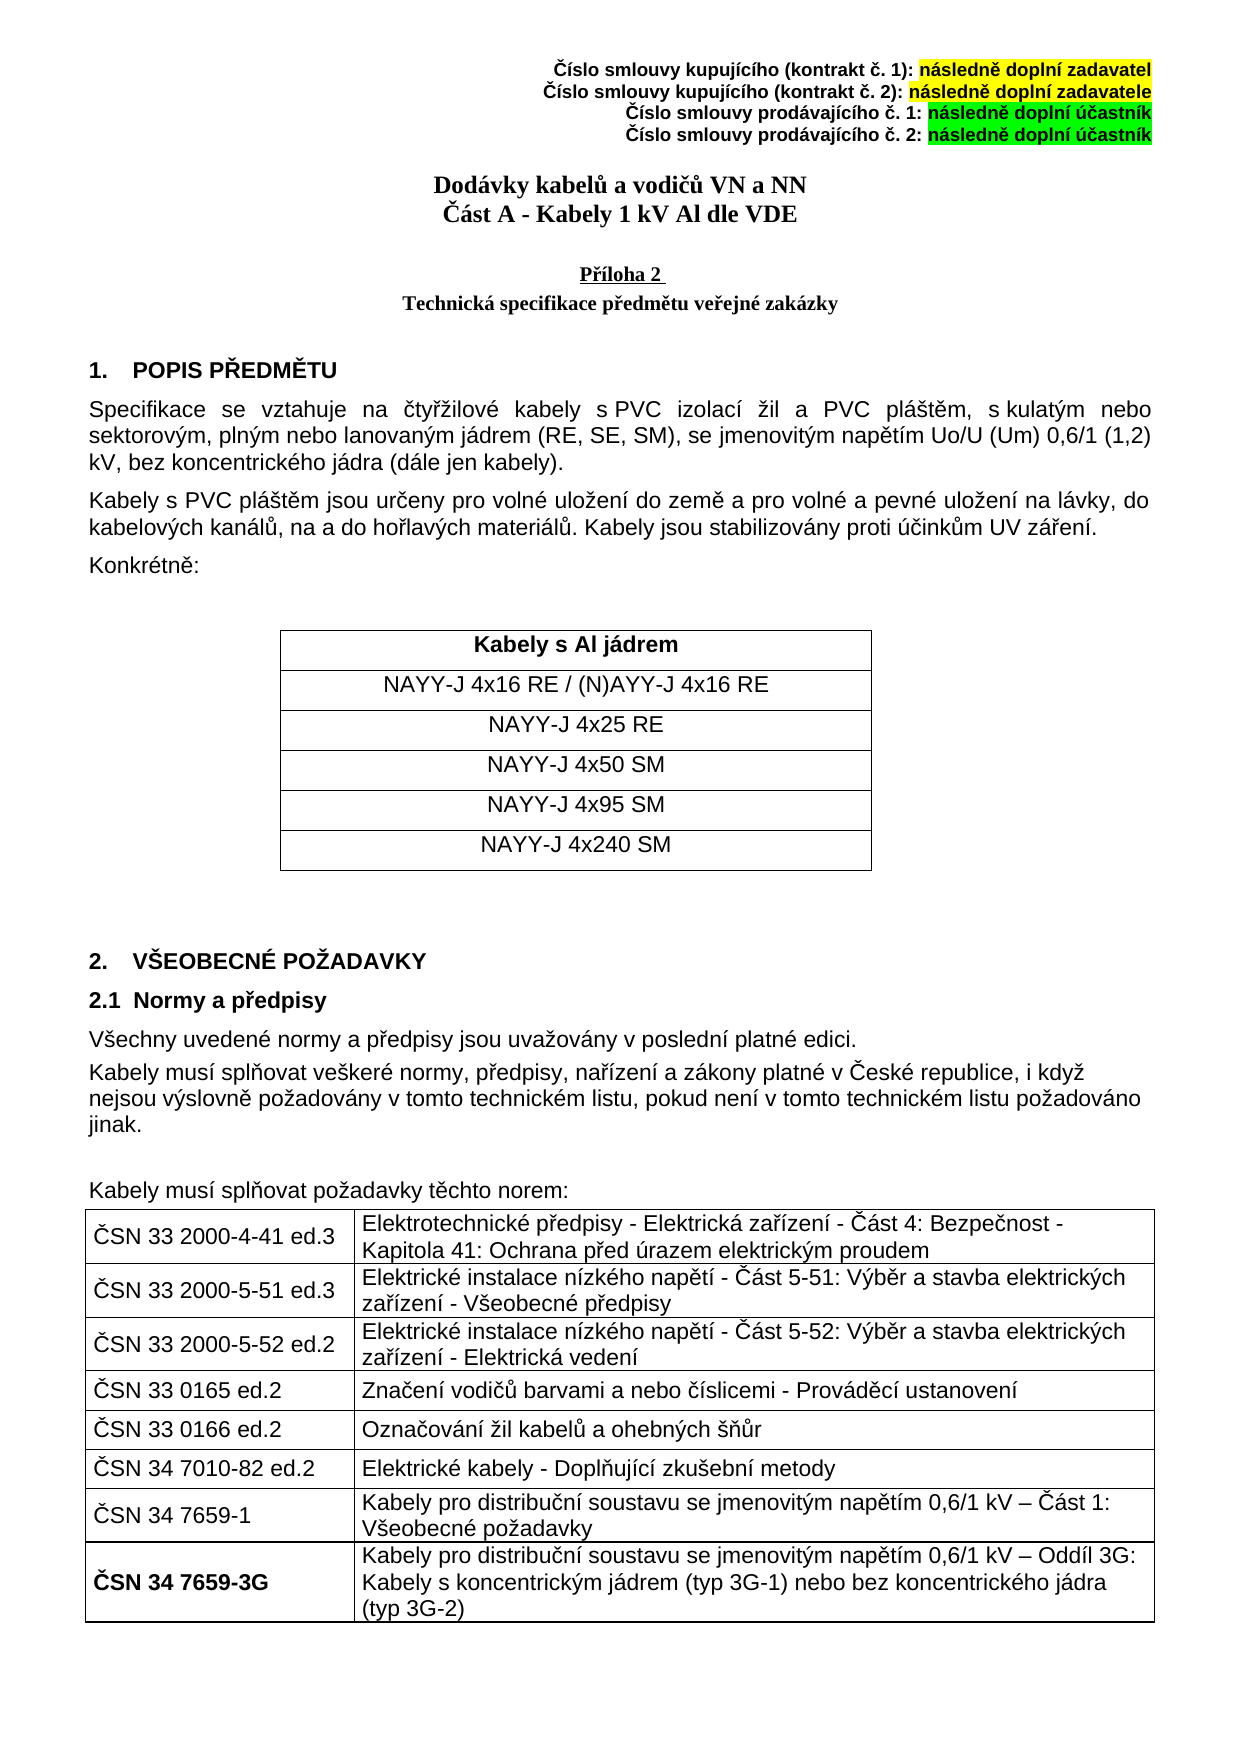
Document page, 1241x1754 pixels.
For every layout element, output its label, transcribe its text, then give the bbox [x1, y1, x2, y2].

table_cell ČSN 33 2000-5-51 ed.3 [86, 1264, 354, 1317]
text Kabely s PVC pláštěm jsou určeny pro volné uložení do země a pro volné a pevné uložení na lávky, do kabelových kanálů, na a do hořlavých materiálů. Kabely jsou stabilizovány proti účinkům UV záření. [89, 487, 1152, 540]
table_cell NAYY-J 4x25 RE [281, 711, 871, 750]
table_header Elektrotechnické předpisy - Elektrická zařízení - Část 4: Bezpečnost - Kapitola 41: Ochrana před úrazem elektrickým proudem [355, 1210, 1154, 1263]
subtitle Všeobecné požadavky [89, 948, 1152, 975]
table_cell Elektrické kabely - Doplňující zkušební metody [355, 1450, 1154, 1488]
table_cell NAYY-J 4x240 SM [281, 831, 871, 869]
table_cell ČSN 34 7010-82 ed.2 [86, 1450, 354, 1488]
table_cell Elektrické instalace nízkého napětí - Část 5-51: Výběr a stavba elektrických zařízení - Všeobecné předpisy [355, 1264, 1154, 1317]
table_cell Značení vodičů barvami a nebo číslicemi - Prováděcí ustanovení [355, 1371, 1154, 1409]
table_header Kabely s Al jádrem [281, 631, 871, 670]
subtitle Normy a předpisy [89, 987, 1152, 1013]
table_cell ČSN 34 7659-1 [86, 1489, 354, 1541]
table_cell NAYY-J 4x95 SM [281, 791, 871, 830]
text Kabely musí splňovat požadavky těchto norem: [89, 1177, 1152, 1203]
text Kabely musí splňovat veškeré normy, předpisy, nařízení a zákony platné v České republice, i když nejsou výslovně požadovány v tomto technickém listu, pokud není v tomto technickém listu požadováno jinak. [89, 1059, 1152, 1138]
text Všechny uvedené normy a předpisy jsou uvažovány v poslední platné edici. [89, 1026, 1152, 1052]
table_cell NAYY-J 4x50 SM [281, 751, 871, 790]
table_cell ČSN 33 0165 ed.2 [86, 1371, 354, 1409]
table_cell ČSN 34 7659-3G [86, 1543, 354, 1621]
table_cell ČSN 33 0166 ed.2 [86, 1411, 354, 1448]
table_cell Označování žil kabelů a ohebných šňůr [355, 1411, 1154, 1448]
table_cell ČSN 33 2000-5-52 ed.2 [86, 1318, 354, 1370]
table_cell Elektrické instalace nízkého napětí - Část 5-52: Výběr a stavba elektrických zařízení - Elektrická vedení [355, 1318, 1154, 1370]
table_cell NAYY-J 4x16 RE / (N)AYY-J 4x16 RE [281, 671, 871, 710]
table_header ČSN 33 2000-4-41 ed.3 [86, 1210, 354, 1263]
text Specifikace se vztahuje na čtyřžilové kabely s PVC izolací žil a PVC pláštěm, s kulatým nebo sektorovým, plným nebo lanovaným jádrem (RE, SE, SM), se jmenovitým napětím Uo/U (Um) 0,6/1 (1,2) kV, bez koncentrického jádra (dále jen kabely). [89, 396, 1152, 475]
table_cell Kabely pro distribuční soustavu se jmenovitým napětím 0,6/1 kV – Část 1: Všeobecné požadavky [355, 1489, 1154, 1541]
text Konkrétně: [89, 552, 1152, 579]
table_cell Kabely pro distribuční soustavu se jmenovitým napětím 0,6/1 kV – Oddíl 3G: Kabely s koncentrickým jádrem (typ 3G-1) nebo bez koncentrického jádra (typ 3G-2) [355, 1543, 1154, 1621]
subtitle Popis předmětu [89, 357, 1152, 383]
